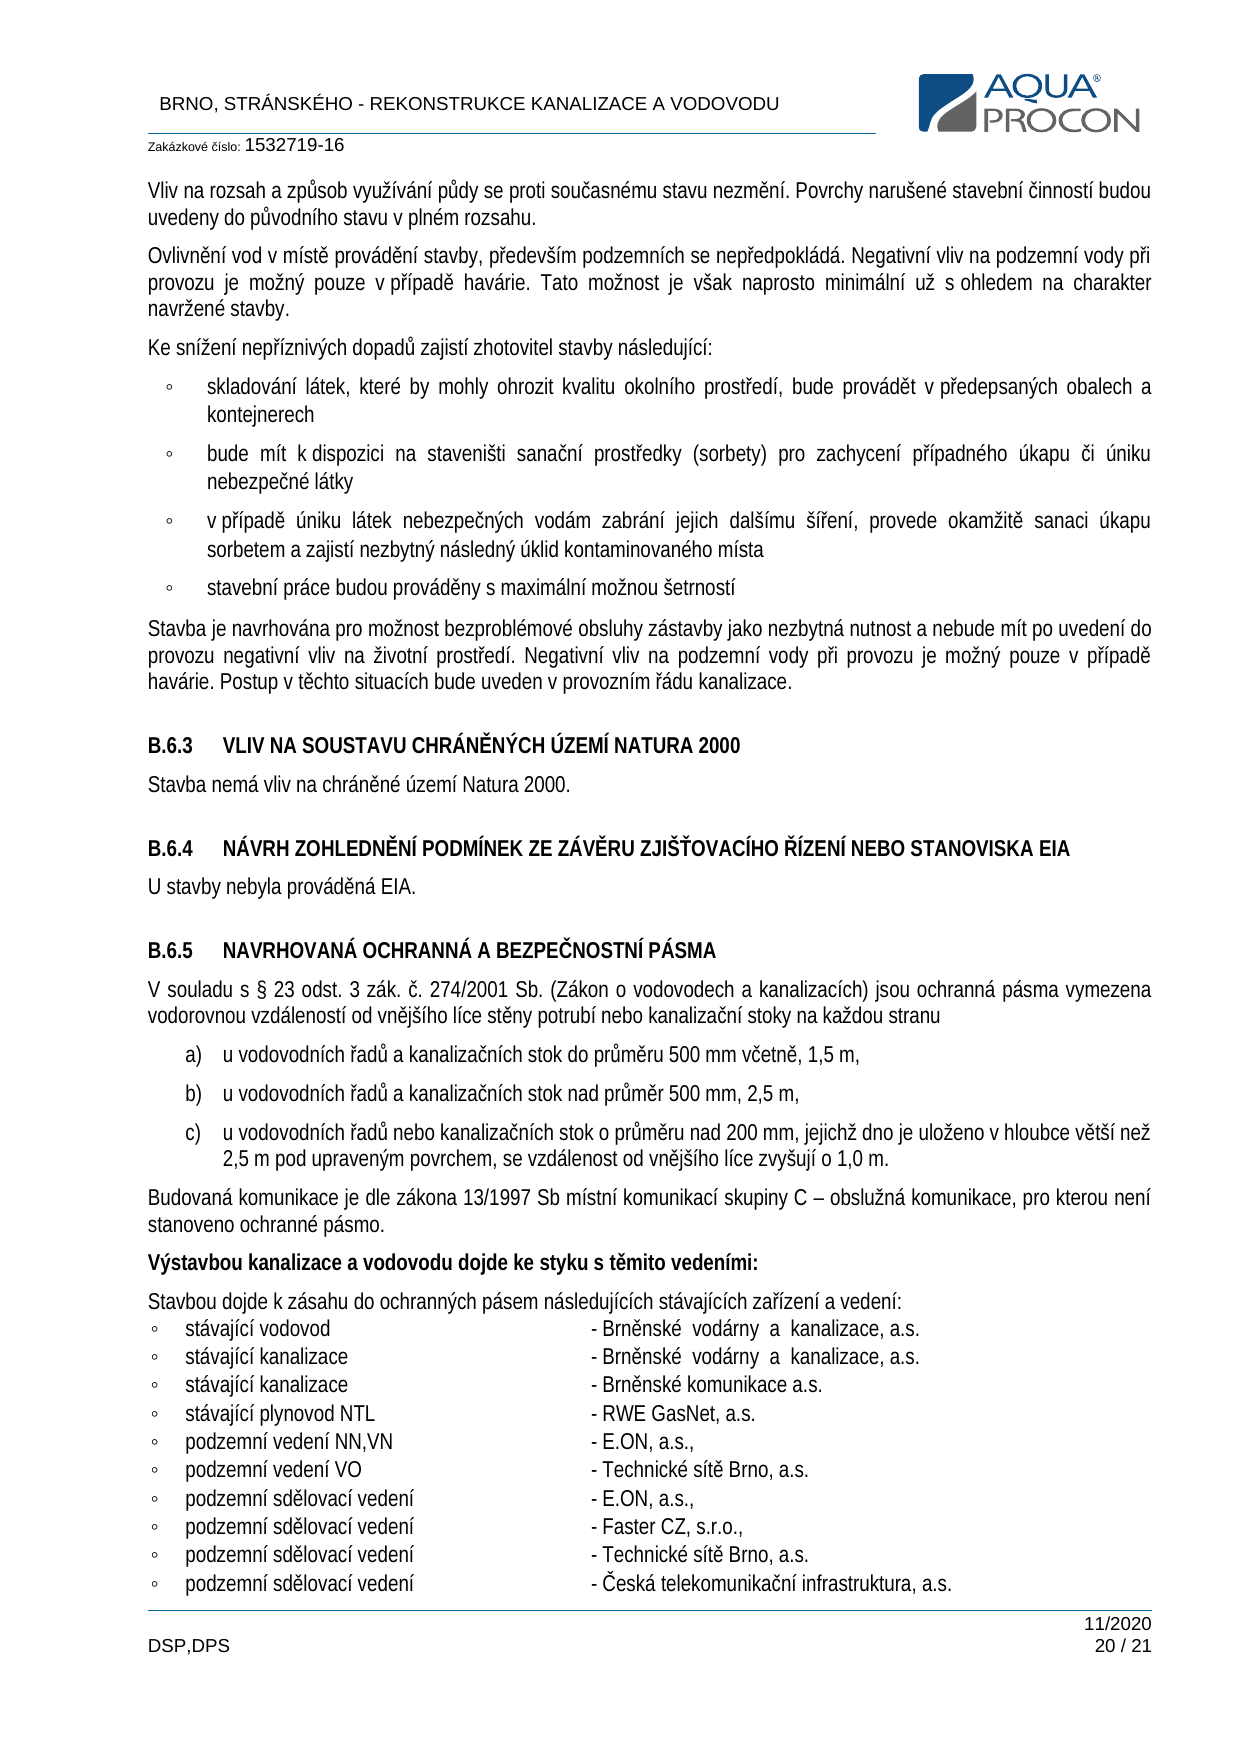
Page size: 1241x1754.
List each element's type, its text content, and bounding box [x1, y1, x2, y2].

text Vliv na rozsah a způsob využívání půdy se proti současnému stavu nezmění. Povrchy narušené stavební činností budou uvedeny do původního stavu v plném rozsahu. [148, 177, 1152, 230]
list u vodovodních řadů a kanalizačních stok do průměru 500 mm včetně, 1,5 m, [185, 1041, 1152, 1068]
list podzemní vedení VO - Technické sítě Brno, a.s. [148, 1456, 1187, 1484]
list u vodovodních řadů nebo kanalizačních stok o průměru nad 200 mm, jejichž dno je uloženo v hloubce větší než 2,5 m pod upraveným povrchem, se vzdálenost od vnějšího líce zvyšují o 1,0 m. [185, 1119, 1152, 1172]
list stávající plynovod NTL - RWE GasNet, a.s. [148, 1399, 1187, 1428]
list skladování látek, které by mohly ohrozit kvalitu okolního prostředí, bude provádět v předepsaných obalech a kontejnerech [162, 373, 1152, 427]
list stávající vodovod - Brněnské vodárny a kanalizace, a.s. [148, 1314, 1187, 1343]
list podzemní sdělovací vedení - Technické sítě Brno, a.s. [148, 1541, 1187, 1569]
list stávající kanalizace - Brněnské komunikace a.s. [148, 1371, 1187, 1399]
text Ovlivnění vod v místě provádění stavby, především podzemních se nepředpokládá. Negativní vliv na podzemní vody při provozu je možný pouze v případě havárie. Tato možnost je však naprosto minimální už s ohledem na charakter navržené stavby. [148, 242, 1152, 321]
list bude mít k dispozici na staveništi sanační prostředky (sorbety) pro zachycení případného úkapu či úniku nebezpečné látky [162, 440, 1152, 495]
list v případě úniku látek nebezpečných vodám zabrání jejich dalšímu šíření, provede okamžitě sanaci úkapu sorbetem a zajistí nezbytný následný úklid kontaminovaného místa [162, 507, 1152, 562]
text Stavba nemá vliv na chráněné území Natura 2000. [148, 771, 1152, 797]
text Budovaná komunikace je dle zákona 13/1997 Sb místní komunikací skupiny C – obslužná komunikace, pro kterou není stanoveno ochranné pásmo. [148, 1184, 1152, 1237]
subtitle NÁVRH ZOHLEDNĚNÍ PODMÍNEK ZE ZÁVĚRU ZJIŠŤOVACÍHO ŘÍZENÍ NEBO STANOVISKA EIA [148, 834, 1152, 861]
text V souladu s § 23 odst. 3 zák. č. 274/2001 Sb. (Zákon o vodovodech a kanalizacích) jsou ochranná pásma vymezena vodorovnou vzdáleností od vnějšího líce stěny potrubí nebo kanalizační stoky na každou stranu [148, 976, 1152, 1029]
text Stavbou dojde k zásahu do ochranných pásem následujících stávajících zařízení a vedení: [148, 1288, 1152, 1314]
subtitle VLIV NA SOUSTAVU CHRÁNĚNÝCH ÚZEMÍ NATURA 2000 [148, 732, 1152, 758]
list u vodovodních řadů a kanalizačních stok nad průměr 500 mm, 2,5 m, [185, 1080, 1152, 1106]
subtitle NAVRHOVANÁ OCHRANNÁ A BEZPEČNOSTNÍ PÁSMA [148, 937, 1152, 963]
text Výstavbou kanalizace a vodovodu dojde ke styku s těmito vedeními: [148, 1249, 1152, 1276]
text Stavba je navrhována pro možnost bezproblémové obsluhy zástavby jako nezbytná nutnost a nebude mít po uvedení do provozu negativní vliv na životní prostředí. Negativní vliv na podzemní vody při provozu je možný pouze v případě havárie. Postup v těchto situacích bude uveden v provozním řádu kanalizace. [148, 615, 1152, 694]
list podzemní sdělovací vedení - Česká telekomunikační infrastruktura, a.s. [148, 1569, 1187, 1598]
text Ke snížení nepříznivých dopadů zajistí zhotovitel stavby následující: [148, 334, 1152, 360]
list stávající kanalizace - Brněnské vodárny a kanalizace, a.s. [148, 1343, 1187, 1371]
list podzemní vedení NN,VN - E.ON, a.s., [148, 1428, 1187, 1456]
text U stavby nebyla prováděná EIA. [148, 873, 1152, 900]
list stavební práce budou prováděny s maximální možnou šetrností [162, 574, 1152, 603]
list podzemní sdělovací vedení - E.ON, a.s., [148, 1484, 1187, 1513]
list podzemní sdělovací vedení - Faster CZ, s.r.o., [148, 1513, 1187, 1541]
